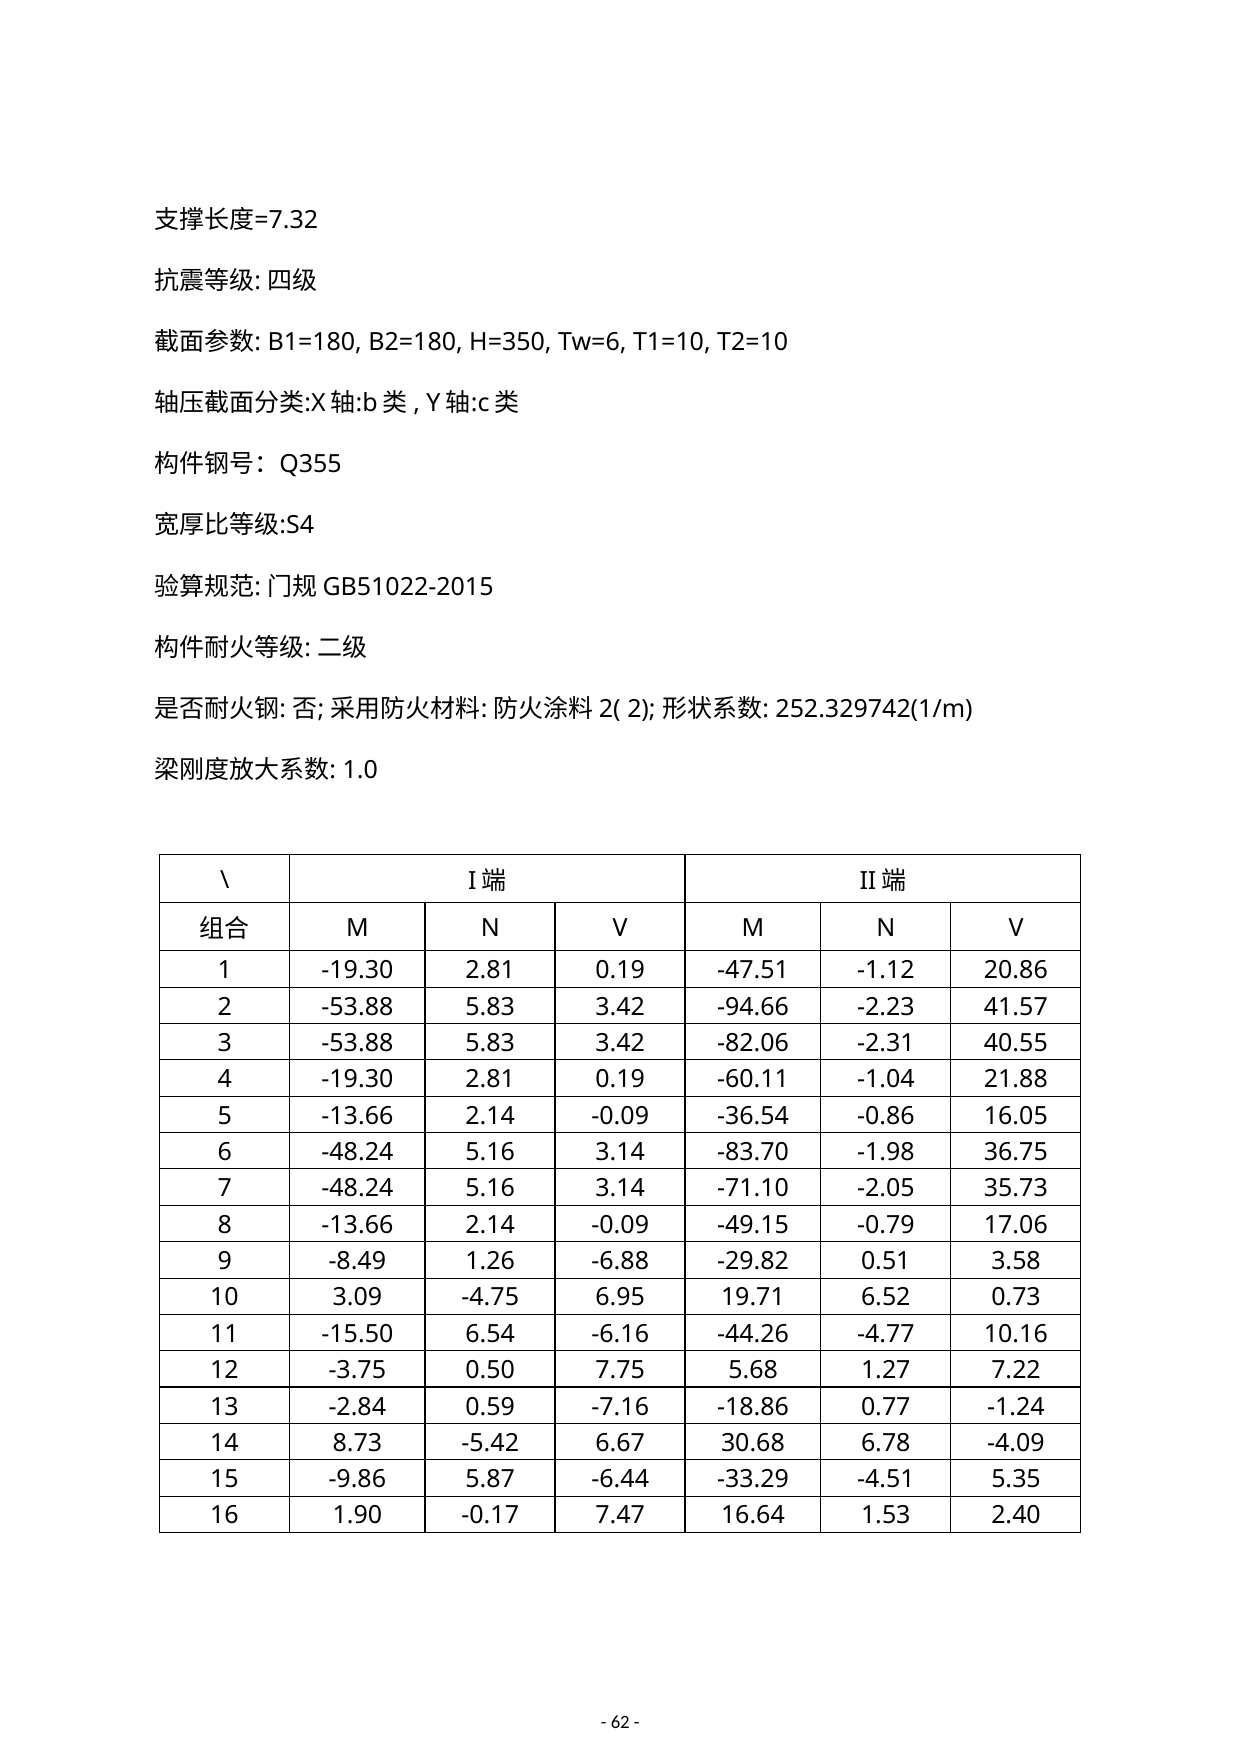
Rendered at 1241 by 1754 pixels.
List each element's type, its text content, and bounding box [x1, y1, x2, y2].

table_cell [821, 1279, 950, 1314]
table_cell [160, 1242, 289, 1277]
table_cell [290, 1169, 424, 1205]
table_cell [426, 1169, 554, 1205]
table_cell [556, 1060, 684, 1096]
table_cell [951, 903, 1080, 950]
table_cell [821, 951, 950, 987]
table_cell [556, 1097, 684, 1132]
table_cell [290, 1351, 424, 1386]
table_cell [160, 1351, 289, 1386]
text 梁刚度放大系数: 1.0 [148, 744, 1093, 791]
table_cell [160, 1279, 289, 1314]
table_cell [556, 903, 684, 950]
text 构件耐火等级: 二级 [148, 622, 1093, 669]
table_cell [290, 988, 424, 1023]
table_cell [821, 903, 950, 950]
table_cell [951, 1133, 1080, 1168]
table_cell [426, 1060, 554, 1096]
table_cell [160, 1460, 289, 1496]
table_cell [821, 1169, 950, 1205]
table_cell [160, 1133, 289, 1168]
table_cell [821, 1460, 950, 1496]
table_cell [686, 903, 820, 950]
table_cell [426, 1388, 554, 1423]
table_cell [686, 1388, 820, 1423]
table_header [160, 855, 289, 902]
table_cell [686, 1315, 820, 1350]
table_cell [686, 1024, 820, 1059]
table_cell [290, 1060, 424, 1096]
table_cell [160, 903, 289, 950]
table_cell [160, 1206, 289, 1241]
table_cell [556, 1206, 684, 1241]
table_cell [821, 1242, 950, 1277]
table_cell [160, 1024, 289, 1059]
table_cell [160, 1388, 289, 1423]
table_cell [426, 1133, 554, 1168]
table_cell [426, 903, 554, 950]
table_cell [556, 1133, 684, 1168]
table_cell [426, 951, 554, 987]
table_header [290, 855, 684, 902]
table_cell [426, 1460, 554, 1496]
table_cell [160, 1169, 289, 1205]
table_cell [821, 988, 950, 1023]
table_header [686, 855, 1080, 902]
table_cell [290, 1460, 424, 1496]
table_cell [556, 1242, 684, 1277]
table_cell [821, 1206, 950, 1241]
text 支撑长度=7.32 [148, 194, 1093, 241]
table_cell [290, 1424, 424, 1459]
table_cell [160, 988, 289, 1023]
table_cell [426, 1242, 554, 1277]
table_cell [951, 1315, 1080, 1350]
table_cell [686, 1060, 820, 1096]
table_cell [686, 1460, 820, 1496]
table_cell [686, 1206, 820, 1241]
text 构件钢号：Q355 [148, 438, 1093, 486]
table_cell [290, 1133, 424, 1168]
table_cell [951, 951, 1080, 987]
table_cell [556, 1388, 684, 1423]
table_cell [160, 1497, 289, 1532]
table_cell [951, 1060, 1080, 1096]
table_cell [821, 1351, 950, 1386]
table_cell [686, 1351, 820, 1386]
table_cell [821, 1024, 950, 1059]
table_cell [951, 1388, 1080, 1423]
text 是否耐火钢: 否; 采用防火材料: 防火涂料2( 2); 形状系数: 252.329742(1/m) [148, 683, 1093, 730]
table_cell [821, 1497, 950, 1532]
text 截面参数: B1=180, B2=180, H=350, Tw=6, T1=10, T2=10 [148, 316, 1093, 363]
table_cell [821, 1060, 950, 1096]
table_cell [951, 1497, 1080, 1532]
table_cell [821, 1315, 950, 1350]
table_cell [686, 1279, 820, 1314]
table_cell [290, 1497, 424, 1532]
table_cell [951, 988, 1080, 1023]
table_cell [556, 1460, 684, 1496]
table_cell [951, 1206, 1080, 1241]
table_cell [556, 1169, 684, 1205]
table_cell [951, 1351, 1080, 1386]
text 验算规范: 门规GB51022-2015 [148, 561, 1093, 608]
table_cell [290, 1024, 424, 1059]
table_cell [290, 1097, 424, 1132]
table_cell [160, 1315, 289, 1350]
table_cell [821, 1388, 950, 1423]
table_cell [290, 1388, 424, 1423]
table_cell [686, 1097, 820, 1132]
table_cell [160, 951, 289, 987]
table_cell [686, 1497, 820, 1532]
text 轴压截面分类:X轴:b类 , Y轴:c类 [148, 377, 1093, 424]
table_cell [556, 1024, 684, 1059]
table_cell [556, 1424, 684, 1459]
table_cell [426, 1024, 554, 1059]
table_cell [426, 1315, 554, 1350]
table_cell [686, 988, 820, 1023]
text 宽厚比等级:S4 [148, 499, 1093, 547]
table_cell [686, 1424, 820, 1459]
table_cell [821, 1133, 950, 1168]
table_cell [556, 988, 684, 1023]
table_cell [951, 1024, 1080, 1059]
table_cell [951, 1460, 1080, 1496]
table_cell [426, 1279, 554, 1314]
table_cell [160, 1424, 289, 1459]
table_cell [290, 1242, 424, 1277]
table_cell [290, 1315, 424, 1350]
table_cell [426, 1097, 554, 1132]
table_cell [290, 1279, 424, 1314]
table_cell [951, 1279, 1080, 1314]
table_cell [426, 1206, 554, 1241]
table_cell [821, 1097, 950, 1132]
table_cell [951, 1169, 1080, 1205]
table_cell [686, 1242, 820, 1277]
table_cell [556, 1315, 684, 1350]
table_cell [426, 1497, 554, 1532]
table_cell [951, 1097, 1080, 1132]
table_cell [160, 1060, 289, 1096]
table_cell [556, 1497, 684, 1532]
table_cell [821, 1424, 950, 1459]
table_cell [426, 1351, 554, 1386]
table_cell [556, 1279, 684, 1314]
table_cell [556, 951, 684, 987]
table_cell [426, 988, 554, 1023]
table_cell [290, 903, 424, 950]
text 抗震等级: 四级 [148, 255, 1093, 302]
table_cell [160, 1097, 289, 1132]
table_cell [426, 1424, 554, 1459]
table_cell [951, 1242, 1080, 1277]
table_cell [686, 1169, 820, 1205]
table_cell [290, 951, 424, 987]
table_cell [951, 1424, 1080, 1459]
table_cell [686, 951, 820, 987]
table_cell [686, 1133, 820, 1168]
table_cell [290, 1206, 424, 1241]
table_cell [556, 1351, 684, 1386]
